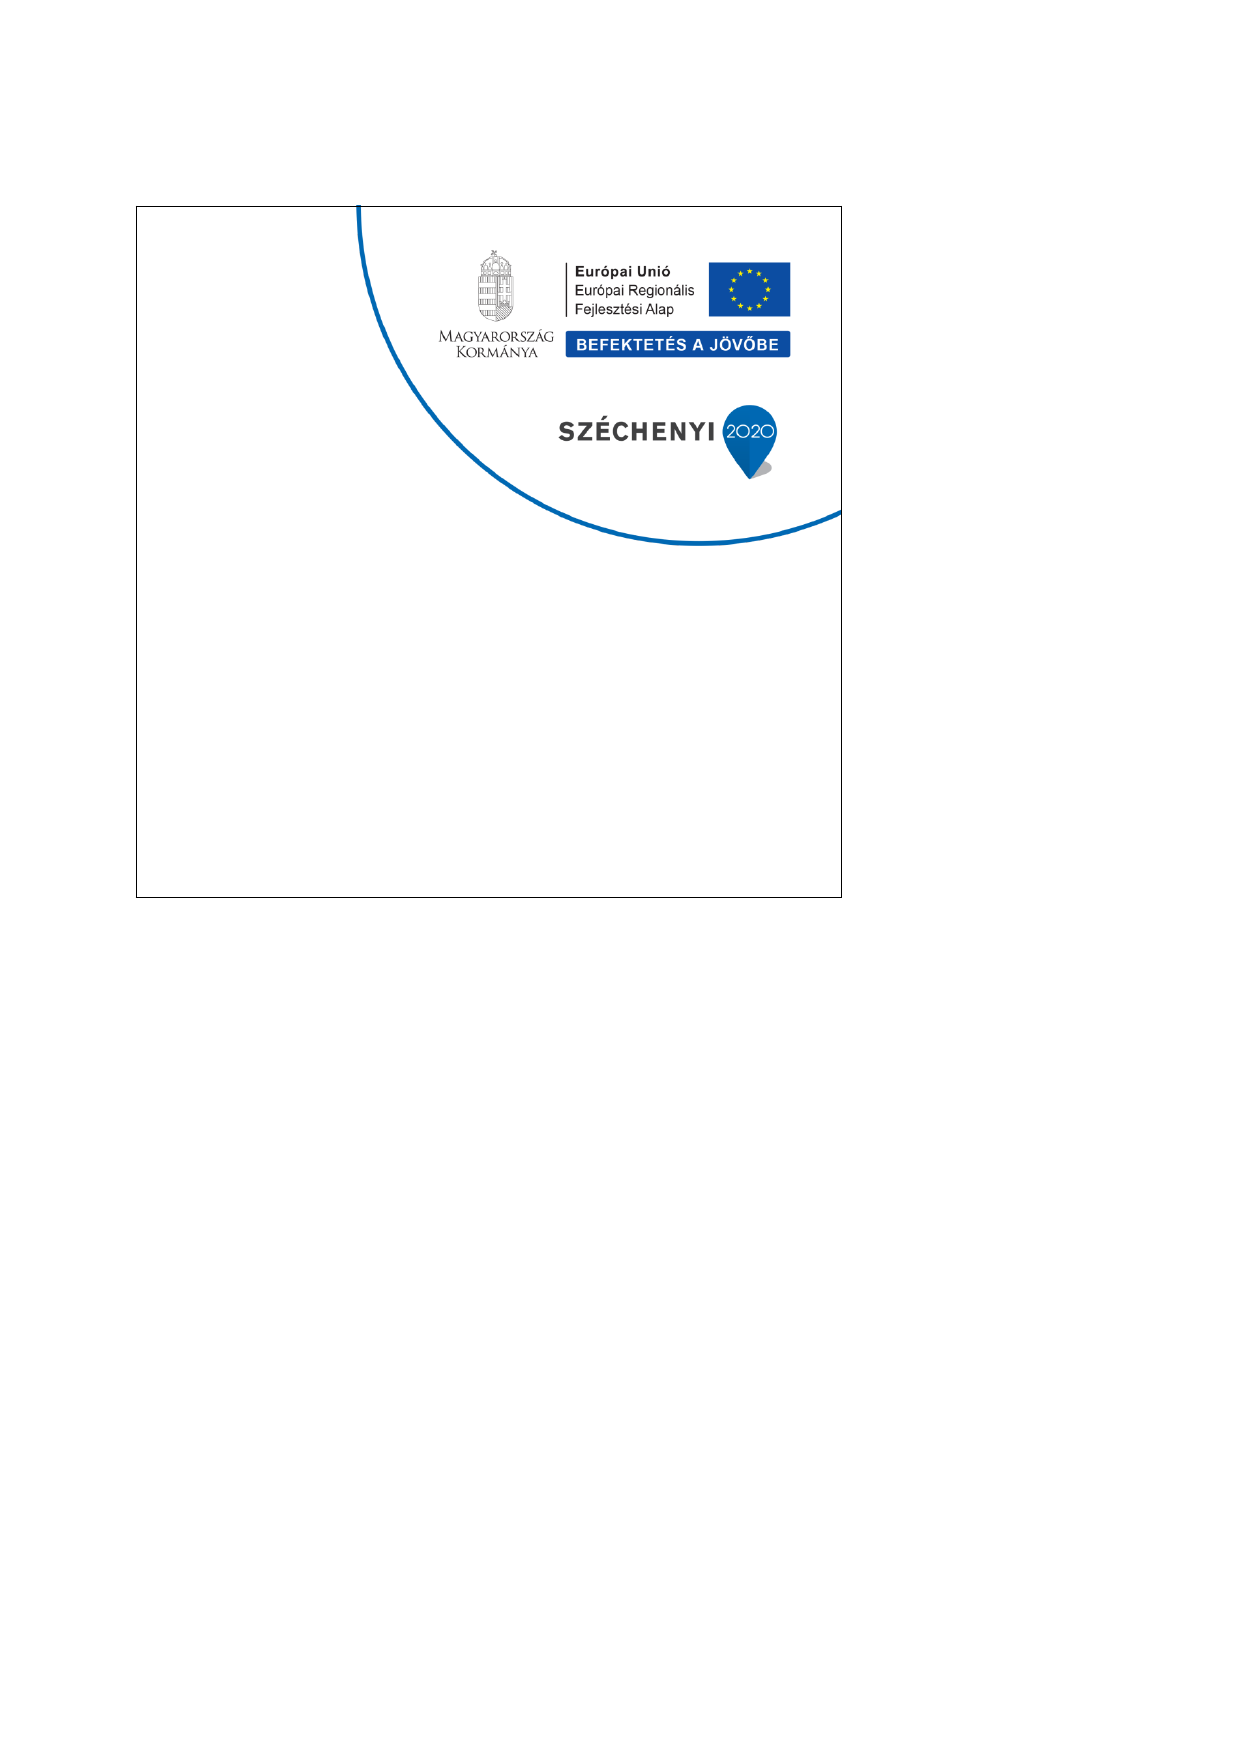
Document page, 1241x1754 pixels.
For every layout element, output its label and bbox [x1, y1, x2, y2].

table_header [137, 207, 841, 897]
